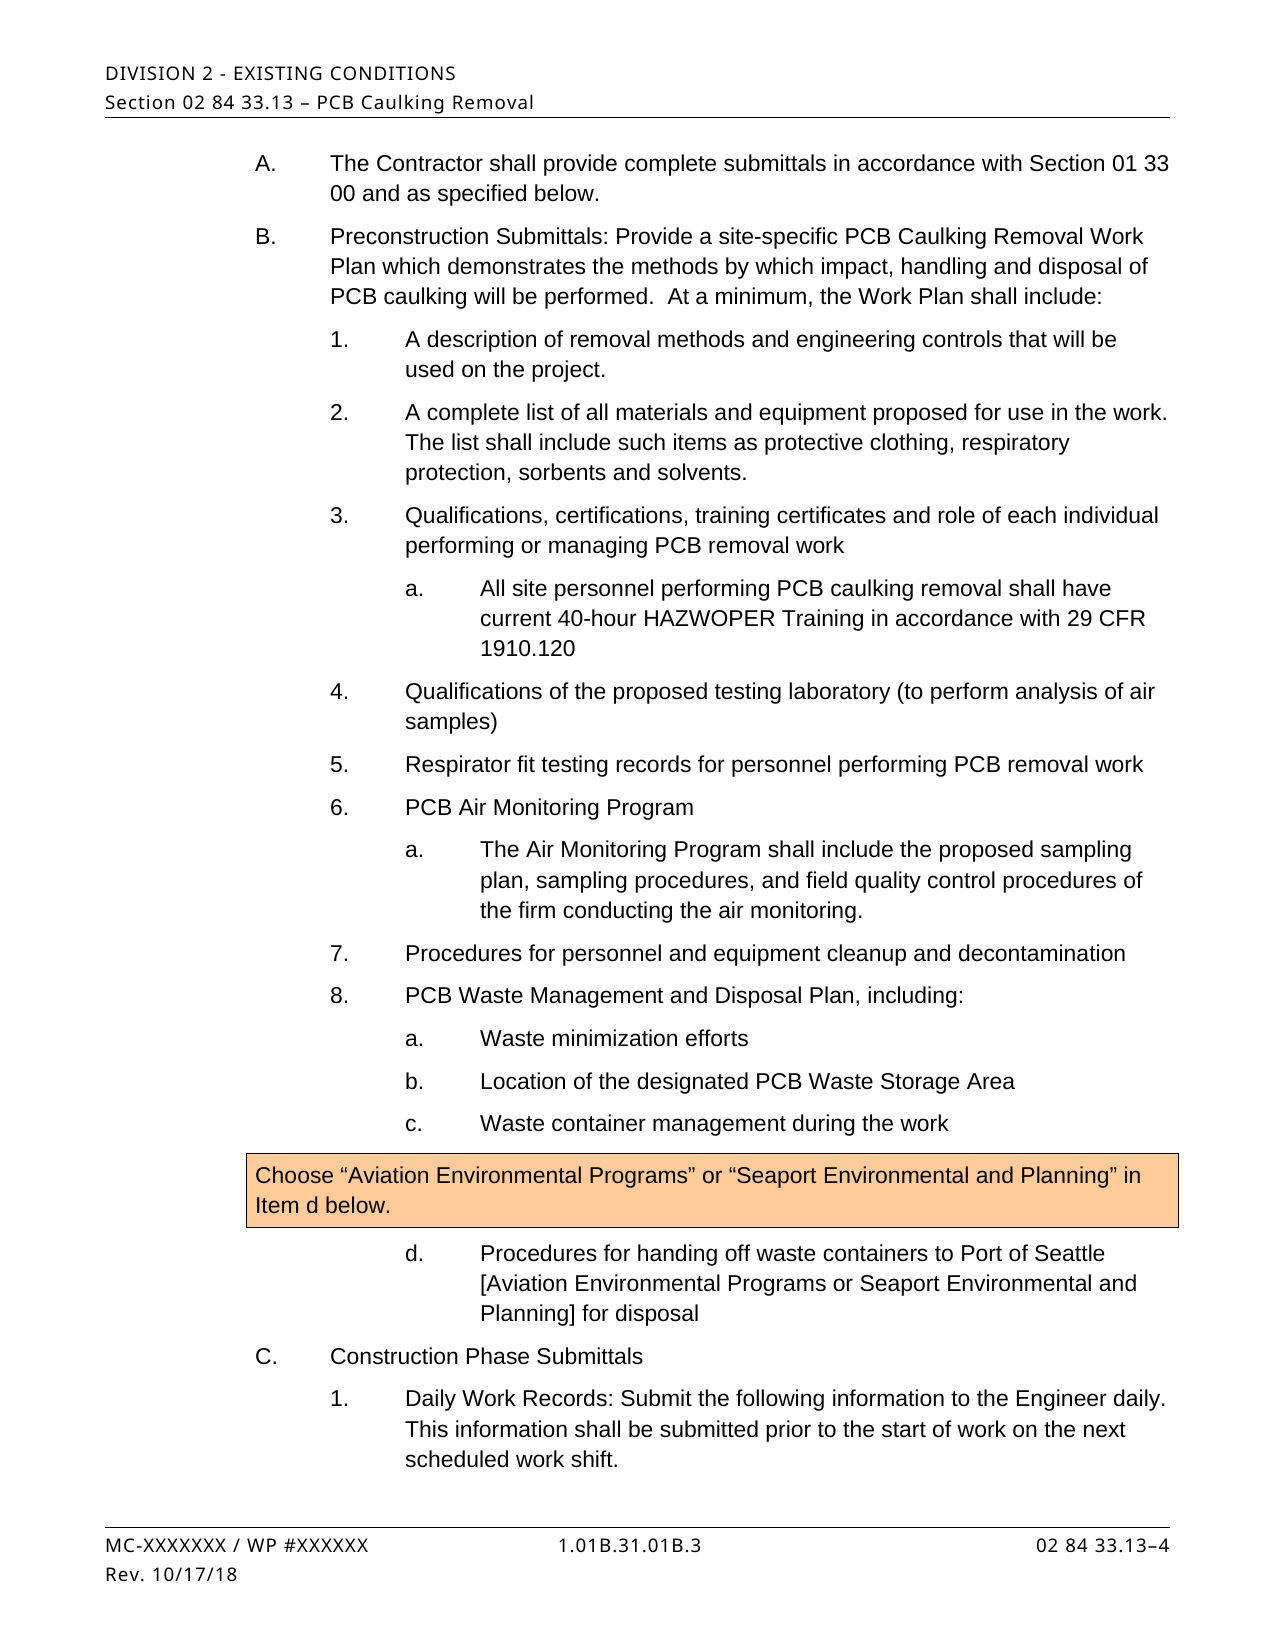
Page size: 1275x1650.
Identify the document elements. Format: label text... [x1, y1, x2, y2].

list The Contractor shall provide complete submittals in accordance with Section 01 33 00 and as specified below. [255, 150, 1170, 207]
text Choose “Aviation Environmental Programs” or “Seaport Environmental and Planning” in Item d below. [247, 1154, 1178, 1227]
list PCB Waste Management and Disposal Plan, including: [330, 982, 1170, 1009]
list All site personnel performing PCB caulking removal shall have current 40-hour HAZWOPER Training in accordance with 29 CFR 1910.120 [405, 575, 1170, 662]
list Qualifications, certifications, training certificates and role of each individual performing or managing PCB removal work [330, 502, 1170, 559]
list A complete list of all materials and equipment proposed for use in the work. The list shall include such items as protective clothing, respiratory protection, sorbents and solvents. [330, 399, 1170, 486]
list Preconstruction Submittals: Provide a site-specific PCB Caulking Removal Work Plan which demonstrates the methods by which impact, handling and disposal of PCB caulking will be performed. At a minimum, the Work Plan shall include: [255, 223, 1170, 310]
list A description of removal methods and engineering controls that will be used on the project. [330, 326, 1170, 383]
list Waste minimization efforts [405, 1025, 1170, 1051]
list Qualifications of the proposed testing laboratory (to perform analysis of air samples) [330, 678, 1170, 735]
list Construction Phase Submittals [255, 1343, 1170, 1369]
list The Air Monitoring Program shall include the proposed sampling plan, sampling procedures, and field quality control procedures of the firm conducting the air monitoring. [405, 836, 1170, 923]
list Respirator fit testing records for personnel performing PCB removal work [330, 751, 1170, 777]
list Location of the designated PCB Waste Storage Area [405, 1068, 1170, 1094]
list Waste container management during the work [405, 1110, 1170, 1137]
list Procedures for personnel and equipment cleanup and decontamination [330, 939, 1170, 966]
list Procedures for handing off waste containers to Port of Seattle [Aviation Environmental Programs or Seaport Environmental and Planning] for disposal [405, 1239, 1170, 1326]
list PCB Air Monitoring Program [330, 794, 1170, 820]
list Daily Work Records: Submit the following information to the Engineer daily. This information shall be submitted prior to the start of work on the next scheduled work shift. [330, 1385, 1170, 1472]
